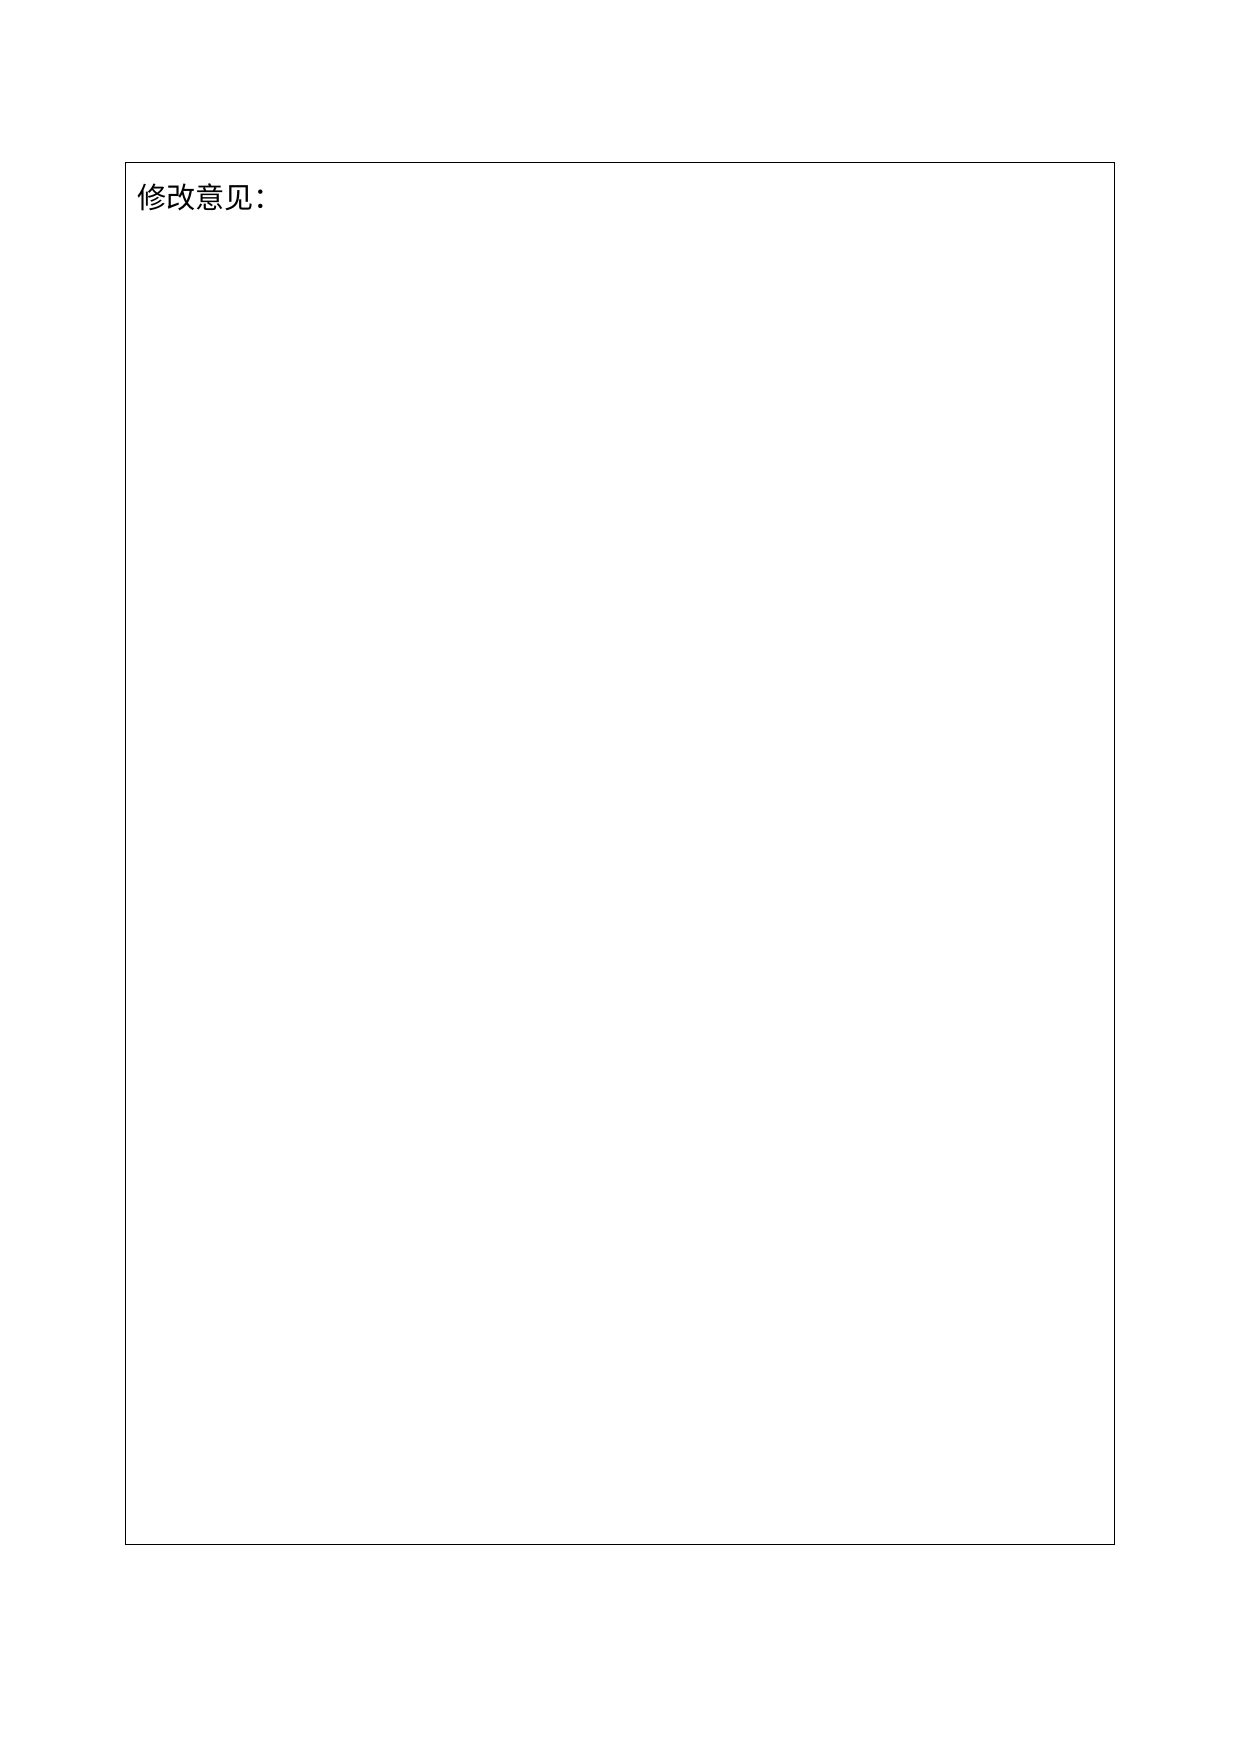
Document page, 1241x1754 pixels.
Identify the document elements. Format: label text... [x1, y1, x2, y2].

table_header 修改意见： [126, 163, 1114, 1544]
